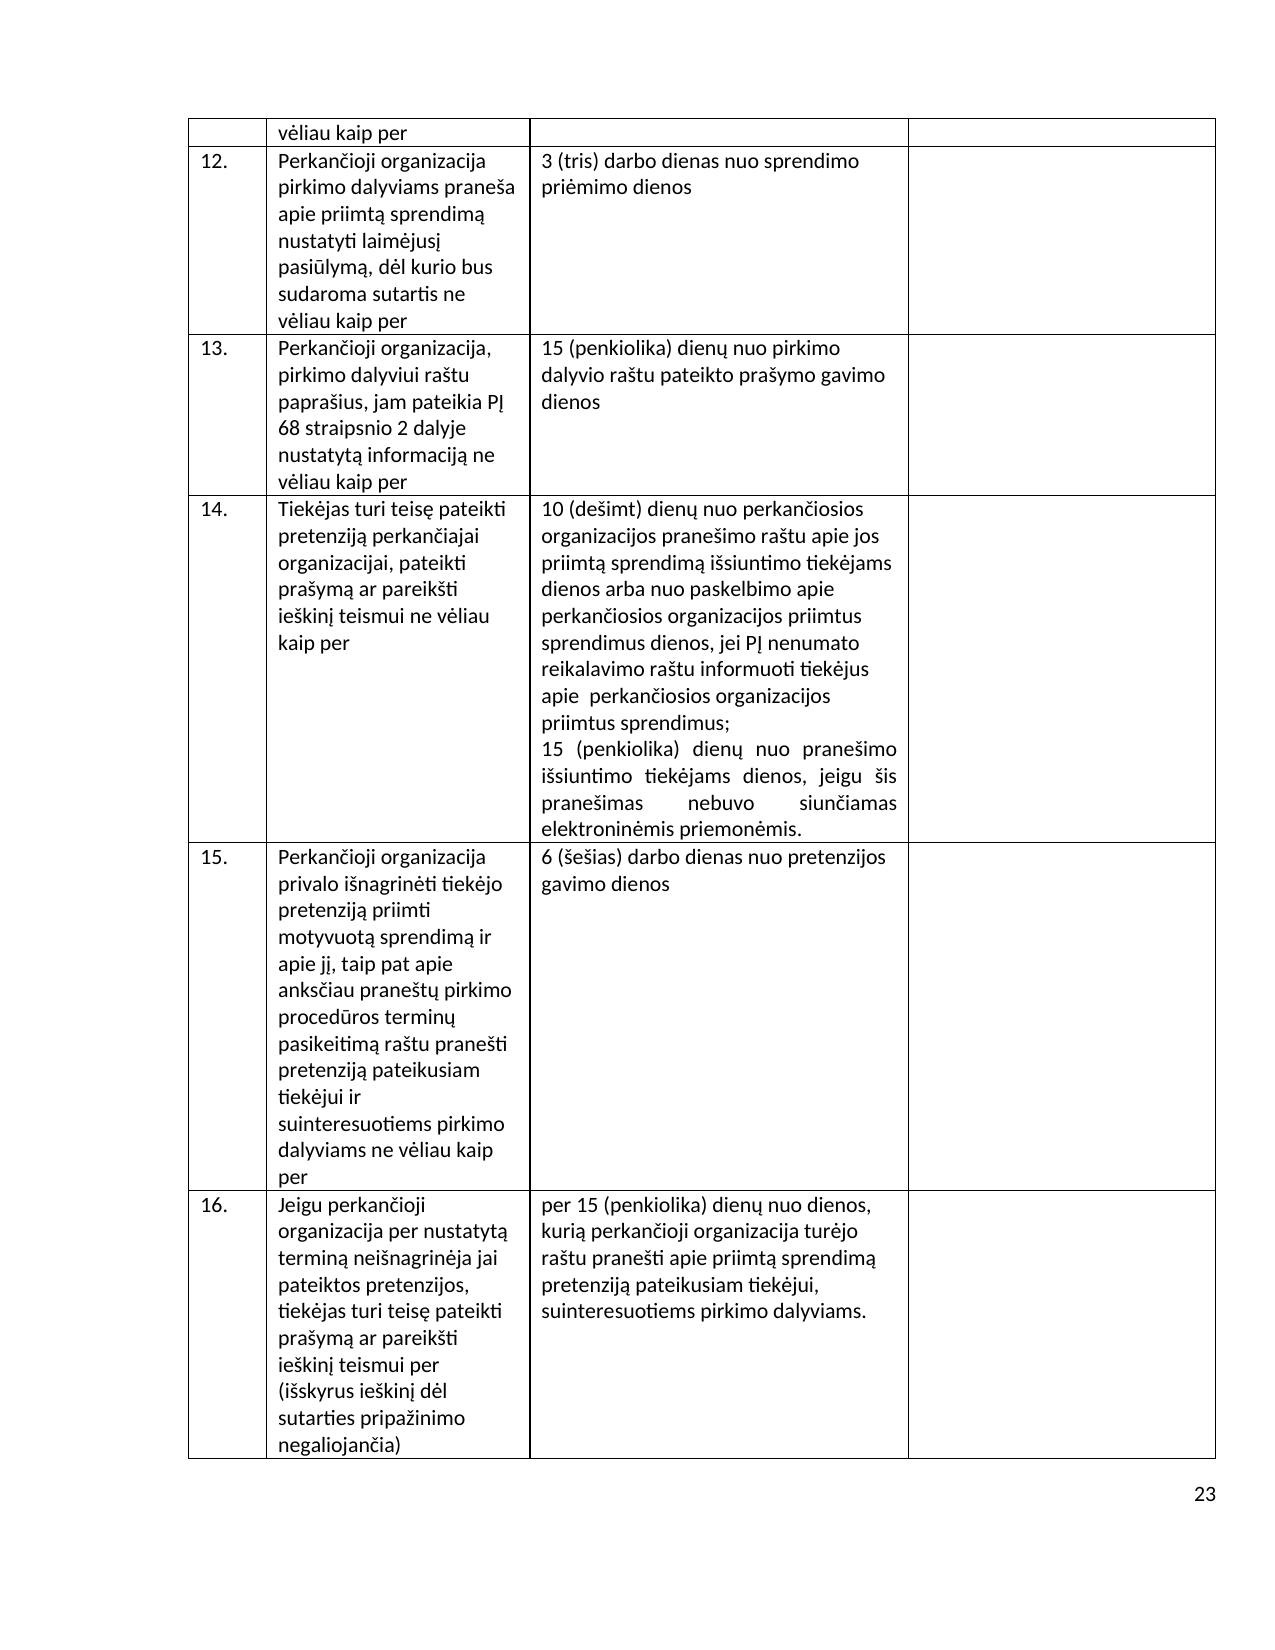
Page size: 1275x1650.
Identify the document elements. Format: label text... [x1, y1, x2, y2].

table_cell [909, 119, 1215, 146]
table_cell [189, 843, 266, 1190]
table_cell [909, 147, 1215, 333]
table_cell 10 (dešimt) dienų nuo perkančiosios organizacijos pranešimo raštu apie jos priimtą sprendimą išsiuntimo tiekėjams dienos arba nuo paskelbimo apie perkančiosios organizacijos priimtus sprendimus dienos, jei PĮ nenumato reikalavimo raštu informuoti tiekėjus apie perkančiosios organizacijos priimtus sprendimus; 15 (penkiolika) dienų nuo pranešimo išsiuntimo tiekėjams dienos, jeigu šis pranešimas nebuvo siunčiamas elektroninėmis priemonėmis. [531, 496, 908, 842]
table_cell Jeigu perkančioji organizacija per nustatytą terminą neišnagrinėja jai pateiktos pretenzijos, tiekėjas turi teisę pateikti prašymą ar pareikšti ieškinį teismui per (išskyrus ieškinį dėl sutarties pripažinimo negaliojančia) [267, 1191, 529, 1458]
table_cell 15 (penkiolika) dienų nuo pirkimo dalyvio raštu pateikto prašymo gavimo dienos [531, 335, 908, 494]
table_cell [189, 147, 266, 333]
table_cell [909, 496, 1215, 842]
table_cell Perkančioji organizacija pirkimo dalyviams praneša apie priimtą sprendimą nustatyti laimėjusį pasiūlymą, dėl kurio bus sudaroma sutartis ne vėliau kaip per [267, 147, 529, 333]
table_cell Perkančioji organizacija, pirkimo dalyviui raštu paprašius, jam pateikia PĮ 68 straipsnio 2 dalyje nustatytą informaciją ne vėliau kaip per [267, 335, 529, 494]
table_cell [909, 843, 1215, 1190]
table_cell [189, 1191, 266, 1458]
table_cell [909, 335, 1215, 494]
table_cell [267, 119, 529, 146]
table_cell [189, 119, 266, 146]
table_cell 3 (tris) darbo dienas nuo sprendimo priėmimo dienos [531, 147, 908, 333]
table_cell [189, 496, 266, 842]
table_cell Perkančioji organizacija privalo išnagrinėti tiekėjo pretenziją priimti motyvuotą sprendimą ir apie jį, taip pat apie anksčiau praneštų pirkimo procedūros terminų pasikeitimą raštu pranešti pretenziją pateikusiam tiekėjui ir suinteresuotiems pirkimo dalyviams ne vėliau kaip per [267, 843, 529, 1190]
table_cell [909, 1191, 1215, 1458]
table_cell per 15 (penkiolika) dienų nuo dienos, kurią perkančioji organizacija turėjo raštu pranešti apie priimtą sprendimą pretenziją pateikusiam tiekėjui, suinteresuotiems pirkimo dalyviams. [531, 1191, 908, 1458]
table_cell Tiekėjas turi teisę pateikti pretenziją perkančiajai organizacijai, pateikti prašymą ar pareikšti ieškinį teismui ne vėliau kaip per [267, 496, 529, 842]
table_cell [189, 335, 266, 494]
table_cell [531, 119, 908, 146]
table_cell 6 (šešias) darbo dienas nuo pretenzijos gavimo dienos [531, 843, 908, 1190]
